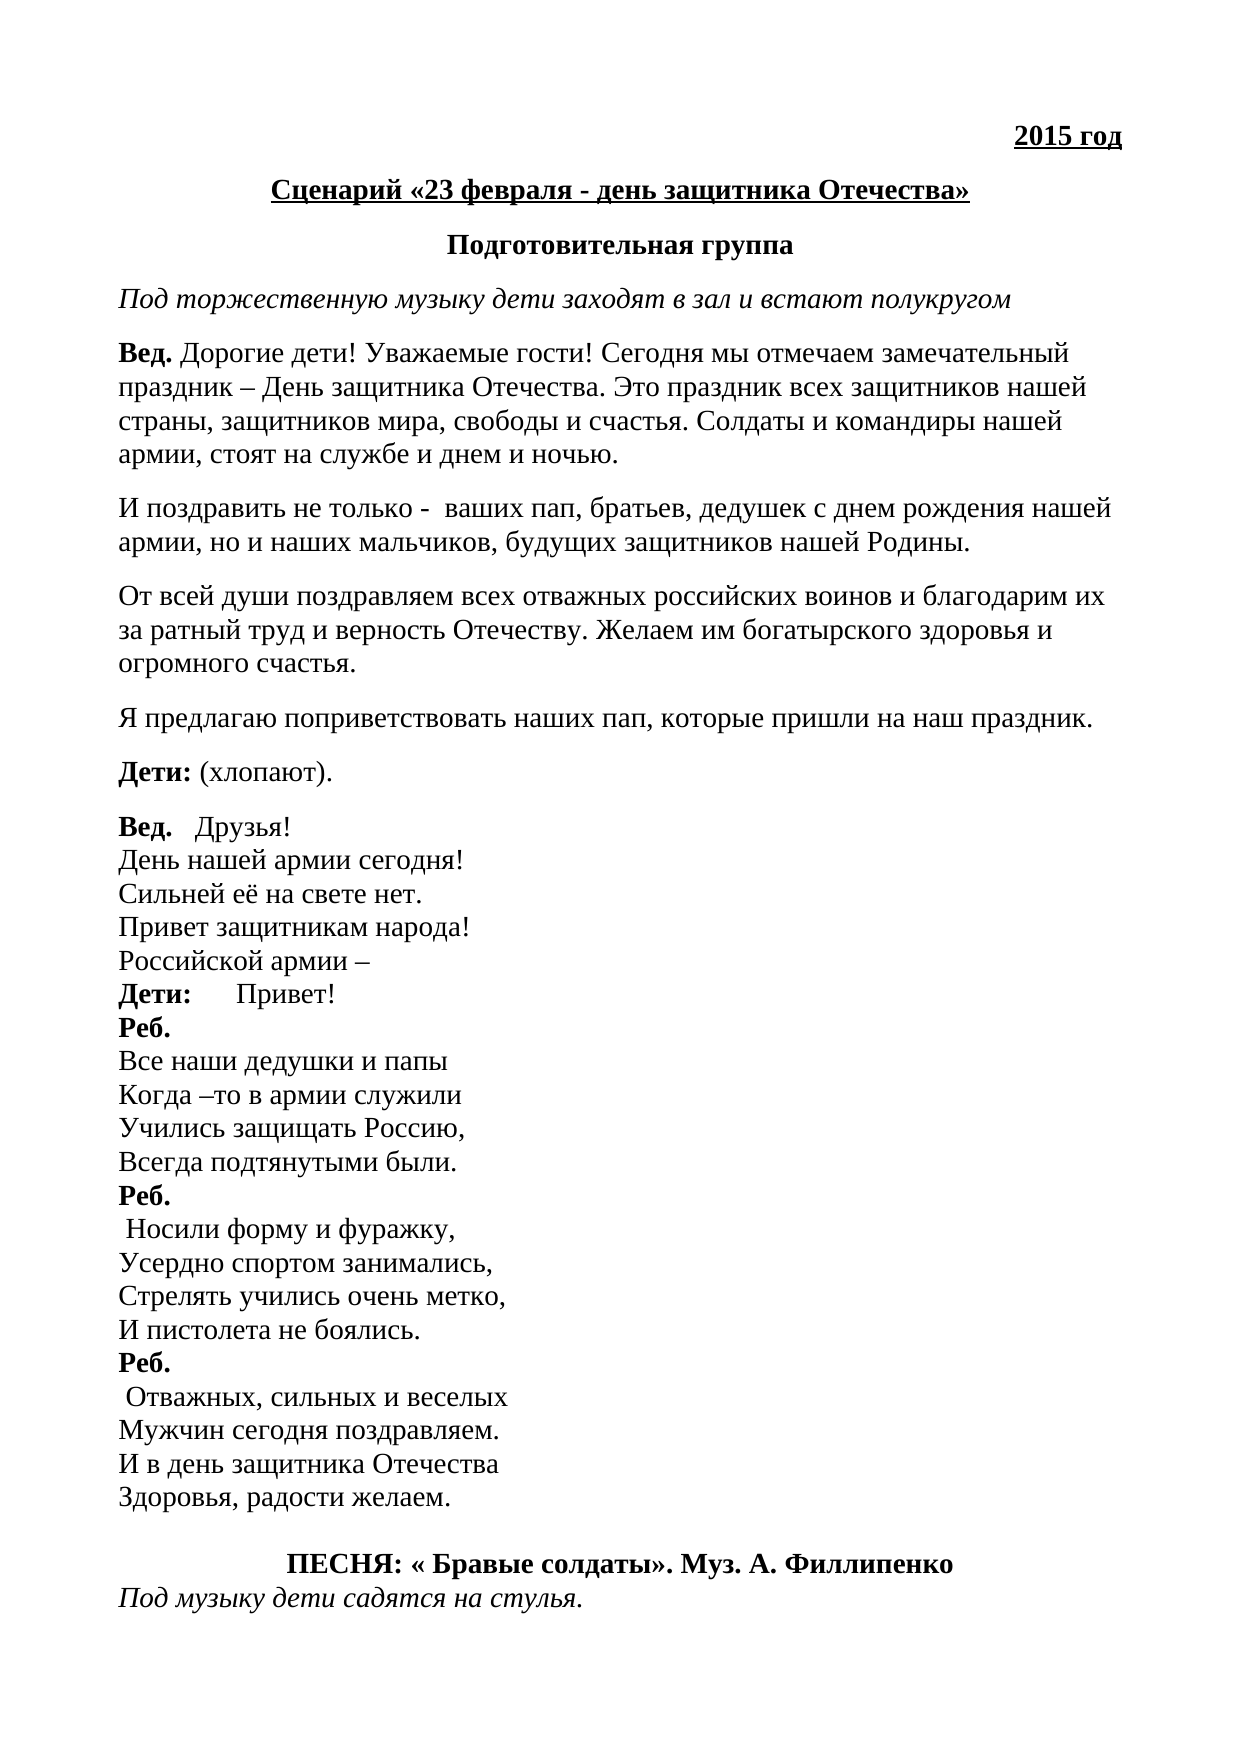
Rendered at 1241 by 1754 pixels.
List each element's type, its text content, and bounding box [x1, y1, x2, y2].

text 2015 год [118, 118, 1122, 152]
text Привет защитникам народа! [118, 909, 1122, 943]
text День нашей армии сегодня! [118, 842, 1122, 876]
text Стрелять учились очень метко, [118, 1278, 1122, 1312]
text Вед. Дорогие дети! Уважаемые гости! Сегодня мы отмечаем замечательный праздник – День защитника Отечества. Это праздник всех защитников нашей страны, защитников мира, свободы и счастья. Солдаты и командиры нашей армии, стоят на службе и днем и ночью. [118, 336, 1122, 470]
text Подготовительная группа [118, 227, 1122, 260]
text Здоровья, радости желаем. [118, 1479, 1122, 1513]
text Когда –то в армии служили [118, 1077, 1122, 1111]
text Все наши дедушки и папы [118, 1043, 1122, 1077]
text Усердно спортом занимались, [118, 1245, 1122, 1278]
text Дети: (хлопают). [118, 754, 1122, 788]
text Носили форму и фуражку, [118, 1211, 1122, 1245]
text Российской армии – [118, 943, 1122, 976]
text ПЕСНЯ: « Бравые солдаты». Муз. А. Филлипенко [118, 1547, 1122, 1580]
text Реб. [118, 1345, 1122, 1379]
text И пистолета не боялись. [118, 1312, 1122, 1345]
text Всегда подтянутыми были. [118, 1144, 1122, 1178]
text Отважных, сильных и веселых [118, 1379, 1122, 1412]
text От всей души поздравляем всех отважных российских воинов и благодарим их за ратный труд и верность Отечеству. Желаем им богатырского здоровья и огромного счастья. [118, 578, 1122, 679]
text Под музыку дети садятся на стулья. [118, 1580, 1122, 1614]
text Дети: Привет! [118, 976, 1122, 1010]
text Сильней её на свете нет. [118, 876, 1122, 909]
text Учились защищать Россию, [118, 1111, 1122, 1144]
text И поздравить не только - ваших пап, братьев, дедушек с днем рождения нашей армии, но и наших мальчиков, будущих защитников нашей Родины. [118, 491, 1122, 558]
text Реб. [118, 1010, 1122, 1043]
text Мужчин сегодня поздравляем. [118, 1412, 1122, 1446]
text Вед. Друзья! [118, 809, 1122, 842]
text Сценарий «23 февраля - день защитника Отечества» [118, 172, 1122, 206]
text Я предлагаю поприветствовать наших пап, которые пришли на наш праздник. [118, 700, 1122, 733]
text И в день защитника Отечества [118, 1446, 1122, 1479]
text Под торжественную музыку дети заходят в зал и встают полукругом [118, 281, 1122, 315]
text Реб. [118, 1178, 1122, 1211]
